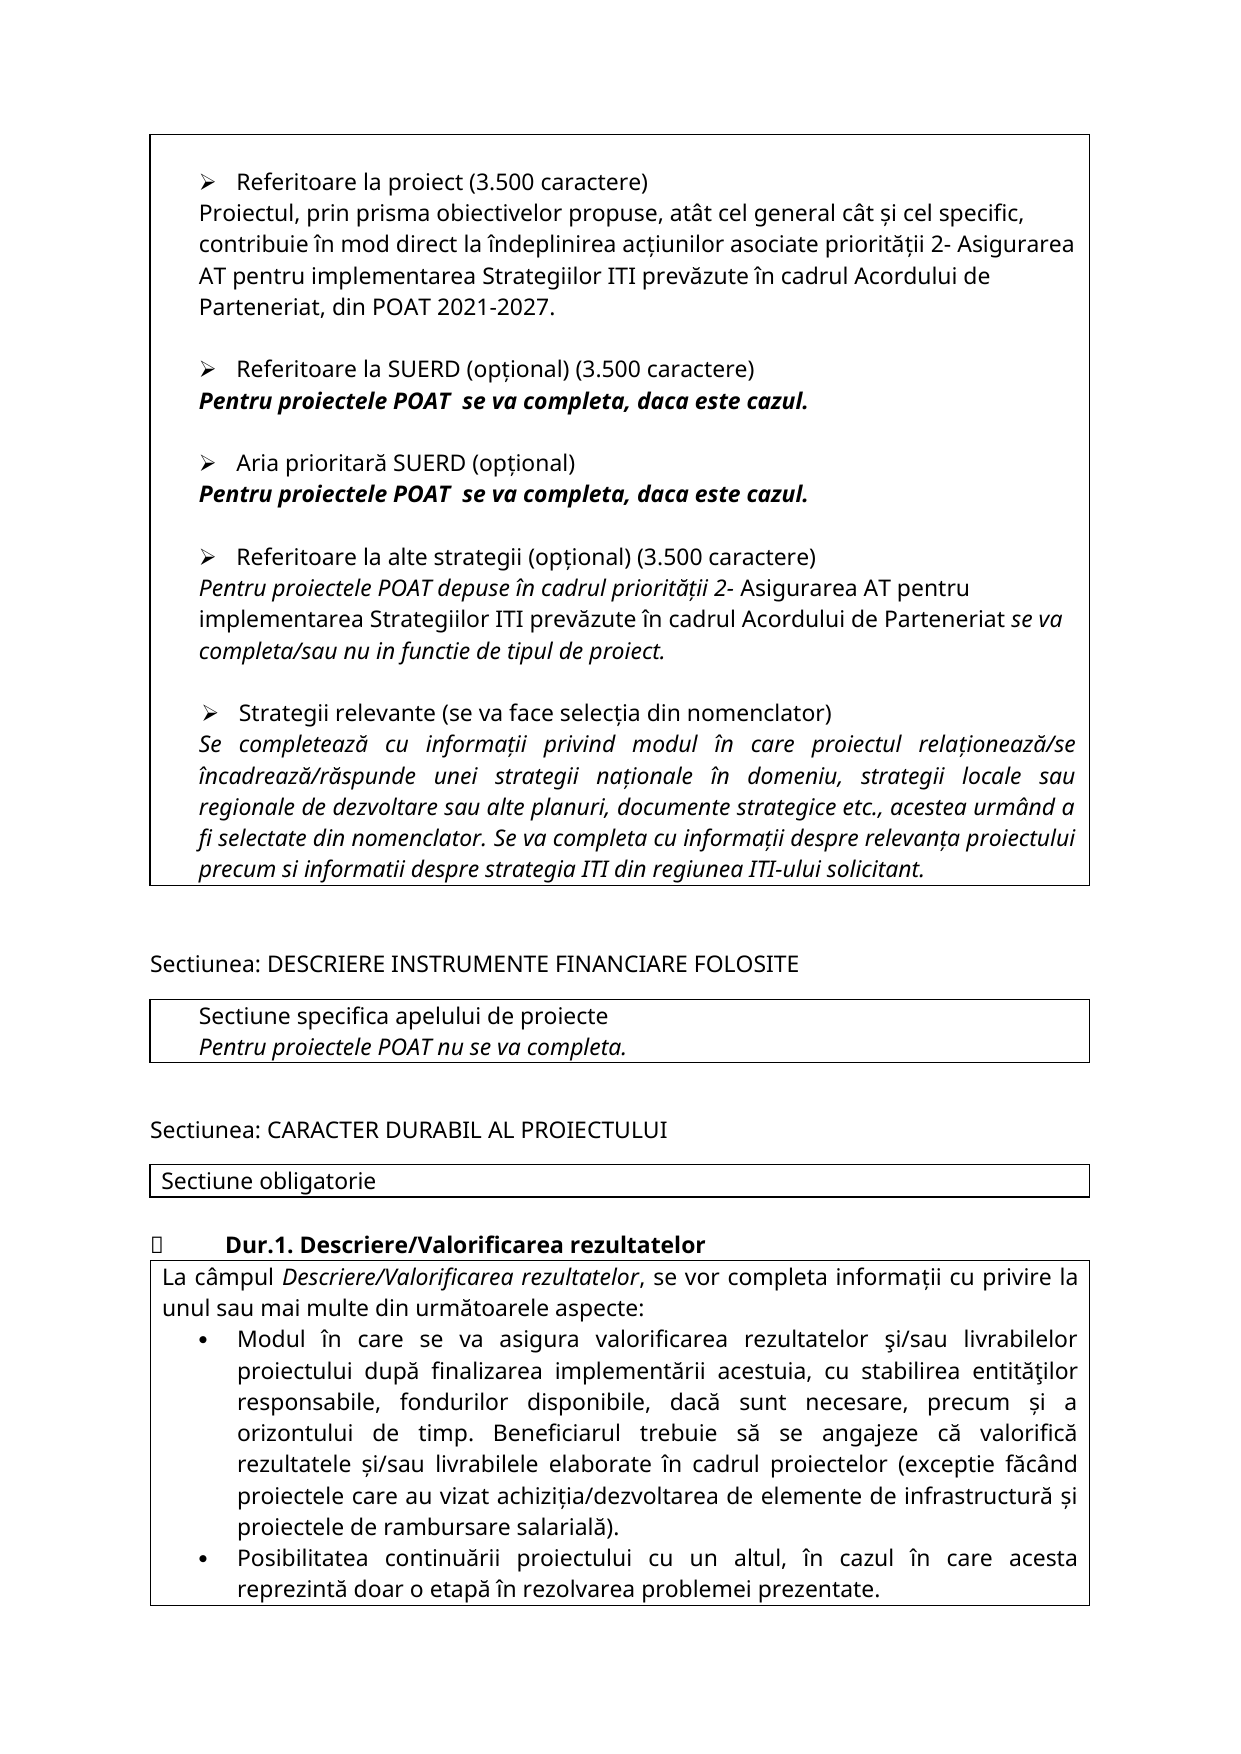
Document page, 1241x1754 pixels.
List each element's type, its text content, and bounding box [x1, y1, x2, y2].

text  Dur.1. Descriere/Valorificarea rezultatelor [150, 1229, 1090, 1260]
text Sectiunea: CARACTER DURABIL AL PROIECTULUI [150, 1114, 1090, 1145]
table_header Sectiune specifica apelului de proiecte Pentru proiectele POAT nu se va completa. [151, 1000, 1089, 1062]
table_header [151, 135, 1089, 885]
table_header Sectiune obligatorie [151, 1165, 1089, 1196]
text Sectiunea: DESCRIERE INSTRUMENTE FINANCIARE FOLOSITE [150, 948, 1090, 979]
table_header La câmpul Descriere/Valorificarea rezultatelor, se vor completa informații cu privire la unul sau mai multe din următoarele aspecte: Modul în care se va asigura valorificarea rezultatelor şi/sau livrabilelor proiectului după finalizarea implementării acestuia, cu stabilirea entităţilor responsabile, fondurilor disponibile, dacă sunt necesare, precum și a orizontului de timp. Beneficiarul trebuie să se angajeze că valorifică rezultatele și/sau livrabilele elaborate în cadrul proiectelor (exceptie făcând proiectele care au vizat achiziția/dezvoltarea de elemente de infrastructură și proiectele de rambursare salarială). Posibilitatea continuării proiectului cu un altul, în cazul în care acesta reprezintă doar o etapă în rezolvarea problemei prezentate. [151, 1261, 1089, 1605]
